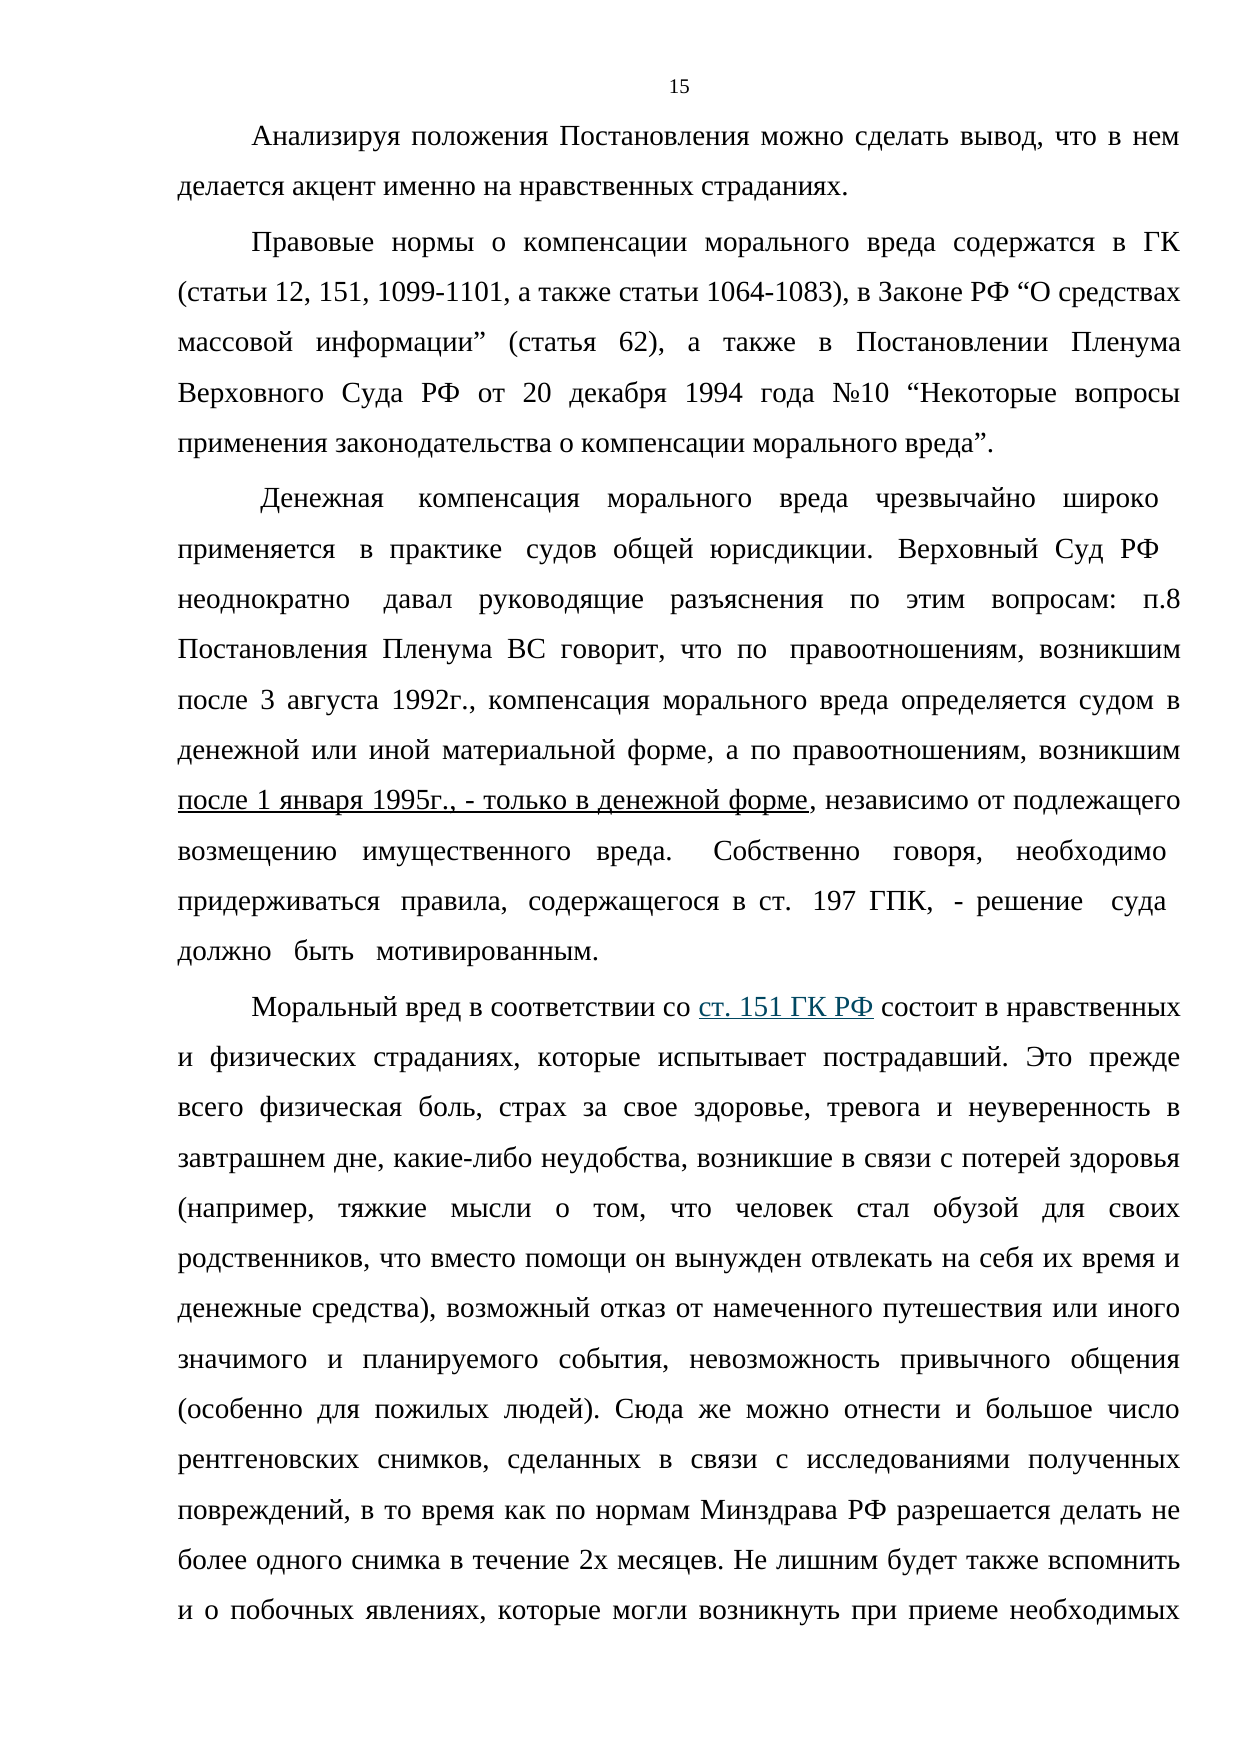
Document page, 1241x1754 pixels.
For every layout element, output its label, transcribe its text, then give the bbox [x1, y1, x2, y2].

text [177, 989, 1181, 1626]
text Анализируя положения Постановления можно сделать вывод, что в нем делается акцент именно на нравственных страданиях. [177, 118, 1181, 202]
text Правовые нормы о компенсации морального вреда содержатся в ГК (статьи 12, 151, 1099-1101, а также статьи 1064-1083), в Законе РФ “О средствах массовой информации” (статья 62), а также в Постановлении Пленума Верховного Суда РФ от 20 декабря 1994 года №10 “Некоторые вопросы применения законодательства о компенсации морального вреда”. [177, 224, 1181, 459]
text Денежная компенсация морального вреда чрезвычайно широко применяется в практике судов общей юрисдикции. Верховный Суд РФ неоднократно давал руководящие разъяснения по этим вопросам: п.8 Постановления Пленума ВС говорит, что по правоотношениям, возникшим после 3 августа 1992г., компенсация морального вреда определяется судом в денежной или иной материальной форме, а по правоотношениям, возникшим после 1 января 1995г., - только в денежной форме, независимо от подлежащего возмещению имущественного вреда. Собственно говоря, необходимо придерживаться правила, содержащегося в ст. 197 ГПК, - решение суда должно быть мотивированным. [177, 481, 1181, 967]
